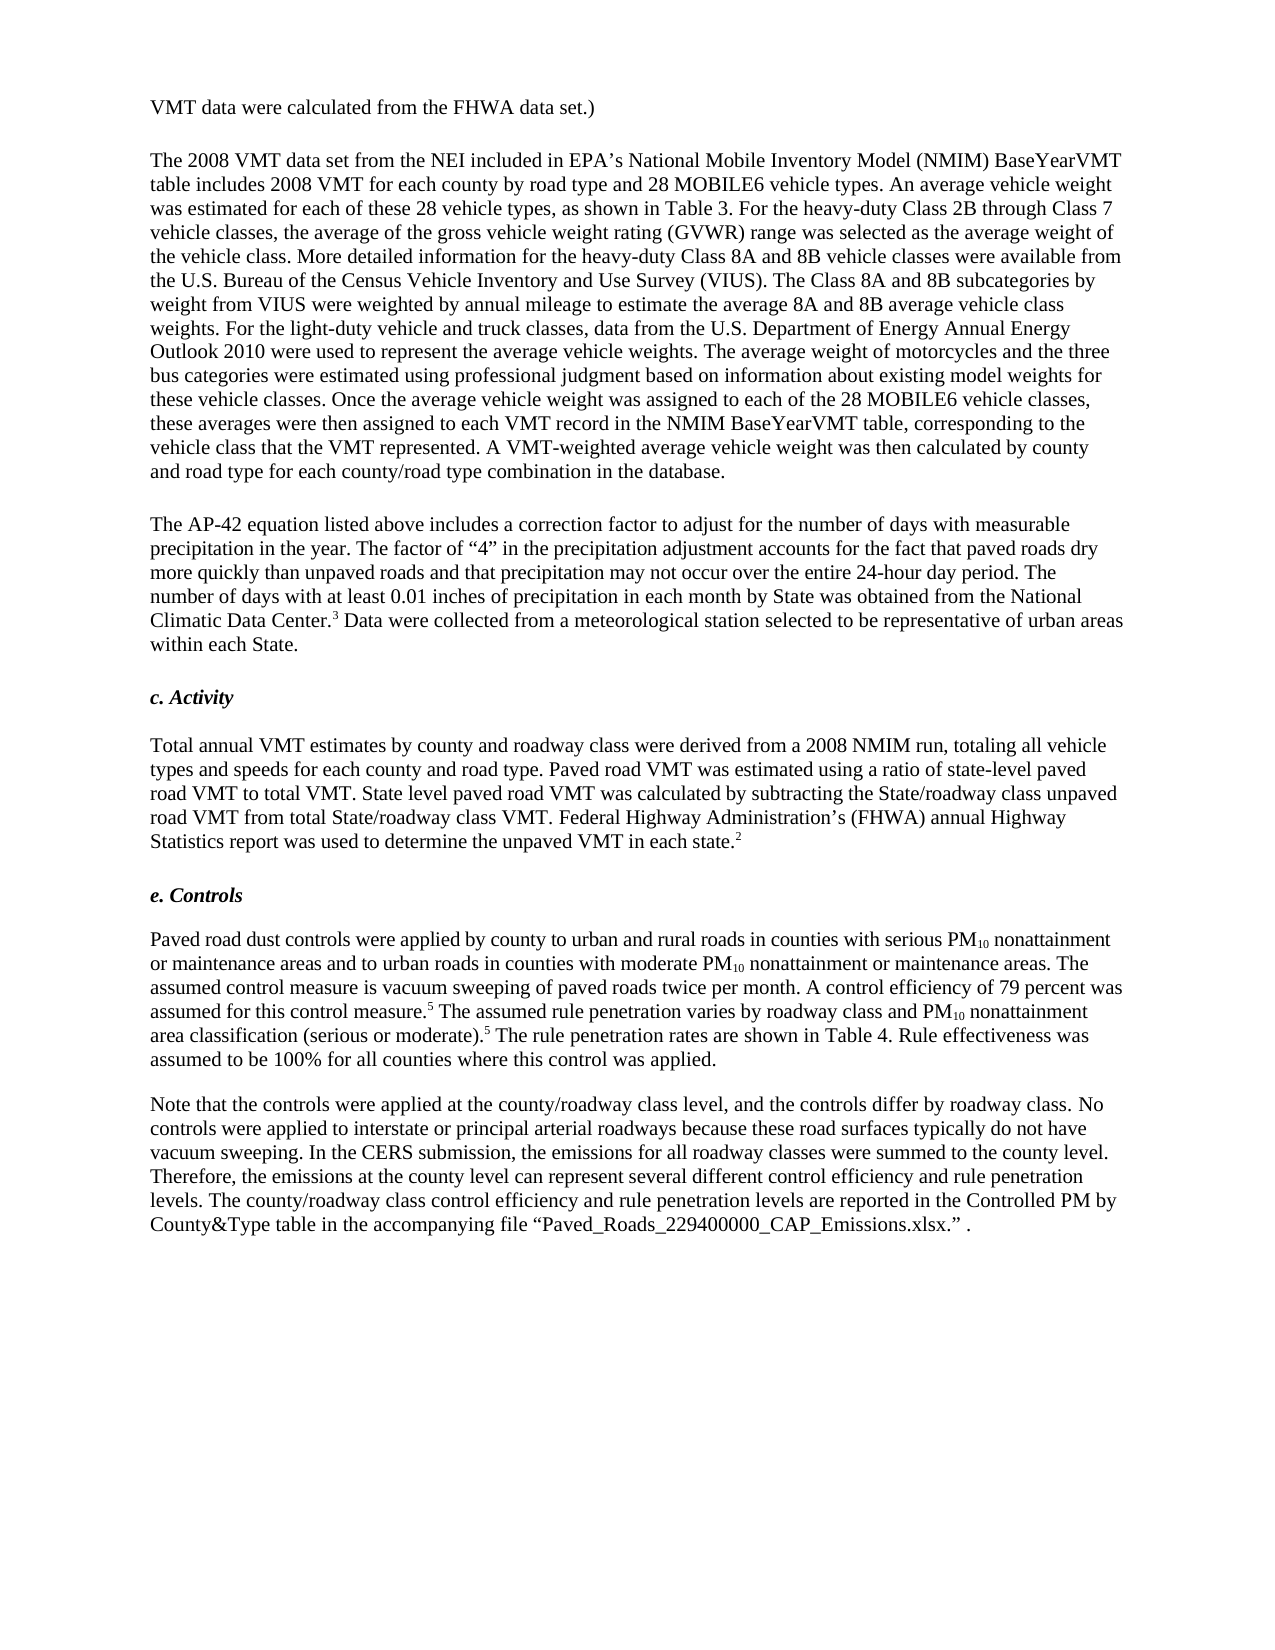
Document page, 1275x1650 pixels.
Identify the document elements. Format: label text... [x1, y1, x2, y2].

text Paved road dust controls were applied by county to urban and rural roads in counties with serious PM10 nonattainment or maintenance areas and to urban roads in counties with moderate PM10 nonattainment or maintenance areas. The assumed control measure is vacuum sweeping of paved roads twice per month. A control efficiency of 79 percent was assumed for this control measure.5 The assumed rule penetration varies by roadway class and PM10 nonattainment area classification (serious or moderate).5 The rule penetration rates are shown in Table 4. Rule effectiveness was assumed to be 100% for all counties where this control was applied. [150, 928, 1124, 1071]
text c. Activity Total annual VMT estimates by county and roadway class were derived from a 2008 NMIM run, totaling all vehicle types and speeds for each county and road type. Paved road VMT was estimated using a ratio of state-level paved road VMT to total VMT. State level paved road VMT was calculated by subtracting the State/roadway class unpaved road VMT from total State/roadway class VMT. Federal Highway Administration’s (FHWA) annual Highway Statistics report was used to determine the unpaved VMT in each state.2 [150, 686, 1124, 853]
text e. Controls [150, 882, 1124, 907]
text The AP-42 equation listed above includes a correction factor to adjust for the number of days with measurable precipitation in the year. The factor of “4” in the precipitation adjustment accounts for the fact that paved roads dry more quickly than unpaved roads and that precipitation may not occur over the entire 24-hour day period. The number of days with at least 0.01 inches of precipitation in each month by State was obtained from the National Climatic Data Center.3 Data were collected from a meteorological station selected to be representative of urban areas within each State. [150, 513, 1124, 656]
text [150, 95, 1124, 119]
text The 2008 VMT data set from the NEI included in EPA’s National Mobile Inventory Model (NMIM) BaseYearVMT table includes 2008 VMT for each county by road type and 28 MOBILE6 vehicle types. An average vehicle weight was estimated for each of these 28 vehicle types, as shown in Table 3. For the heavy-duty Class 2B through Class 7 vehicle classes, the average of the gross vehicle weight rating (GVWR) range was selected as the average weight of the vehicle class. More detailed information for the heavy-duty Class 8A and 8B vehicle classes were available from the U.S. Bureau of the Census Vehicle Inventory and Use Survey (VIUS). The Class 8A and 8B subcategories by weight from VIUS were weighted by annual mileage to estimate the average 8A and 8B average vehicle class weights. For the light-duty vehicle and truck classes, data from the U.S. Department of Energy Annual Energy Outlook 2010 were used to represent the average vehicle weights. The average weight of motorcycles and the three bus categories were estimated using professional judgment based on information about existing model weights for these vehicle classes. Once the average vehicle weight was assigned to each of the 28 MOBILE6 vehicle classes, these averages were then assigned to each VMT record in the NMIM BaseYearVMT table, corresponding to the vehicle class that the VMT represented. A VMT-weighted average vehicle weight was then calculated by county and road type for each county/road type combination in the database. [150, 148, 1124, 483]
text Note that the controls were applied at the county/roadway class level, and the controls differ by roadway class. No controls were applied to interstate or principal arterial roadways because these road surfaces typically do not have vacuum sweeping. In the CERS submission, the emissions for all roadway classes were summed to the county level. Therefore, the emissions at the county level can represent several different control efficiency and rule penetration levels. The county/roadway class control efficiency and rule penetration levels are reported in the Controlled PM by County&Type table in the accompanying file “Paved_Roads_229400000_CAP_Emissions.xlsx.” . [150, 1092, 1124, 1236]
